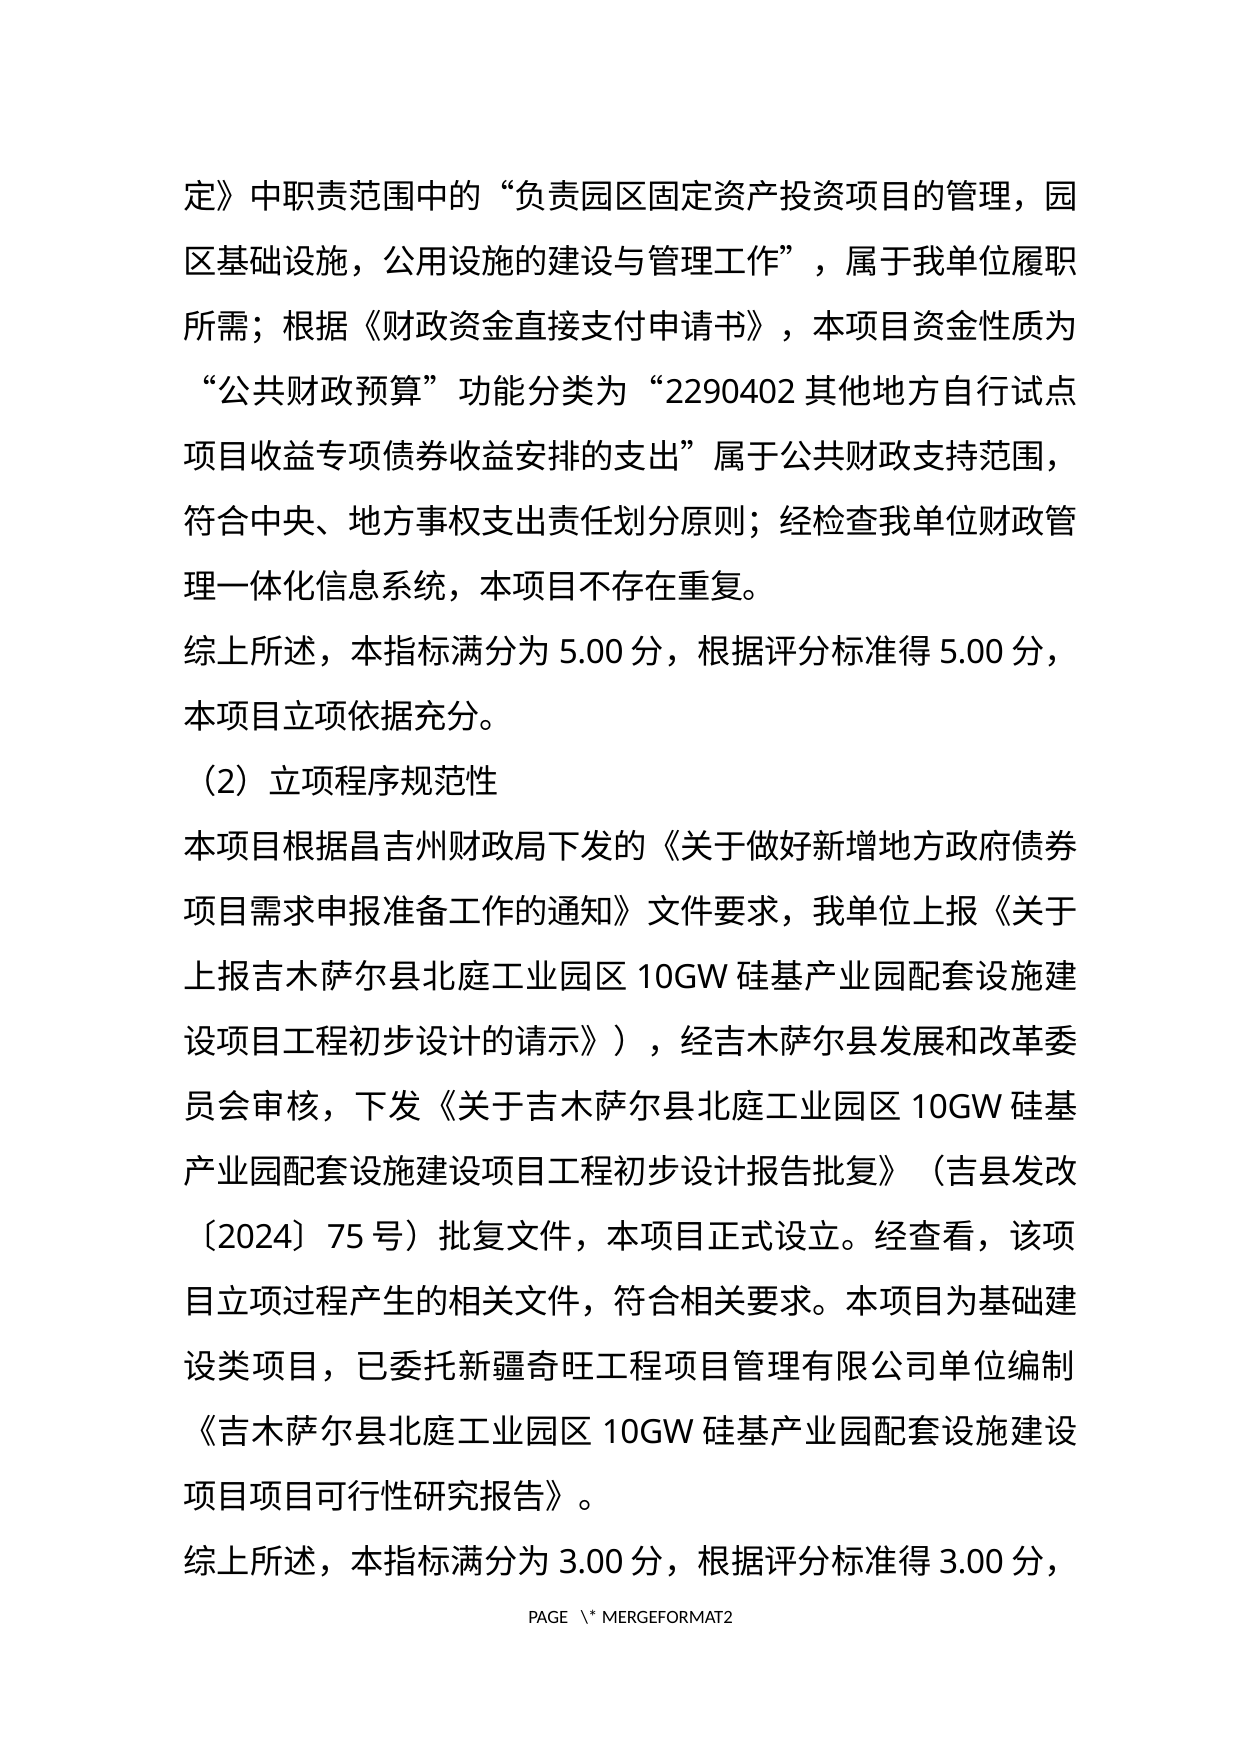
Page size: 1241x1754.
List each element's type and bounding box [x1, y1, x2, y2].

text [183, 162, 1078, 1592]
